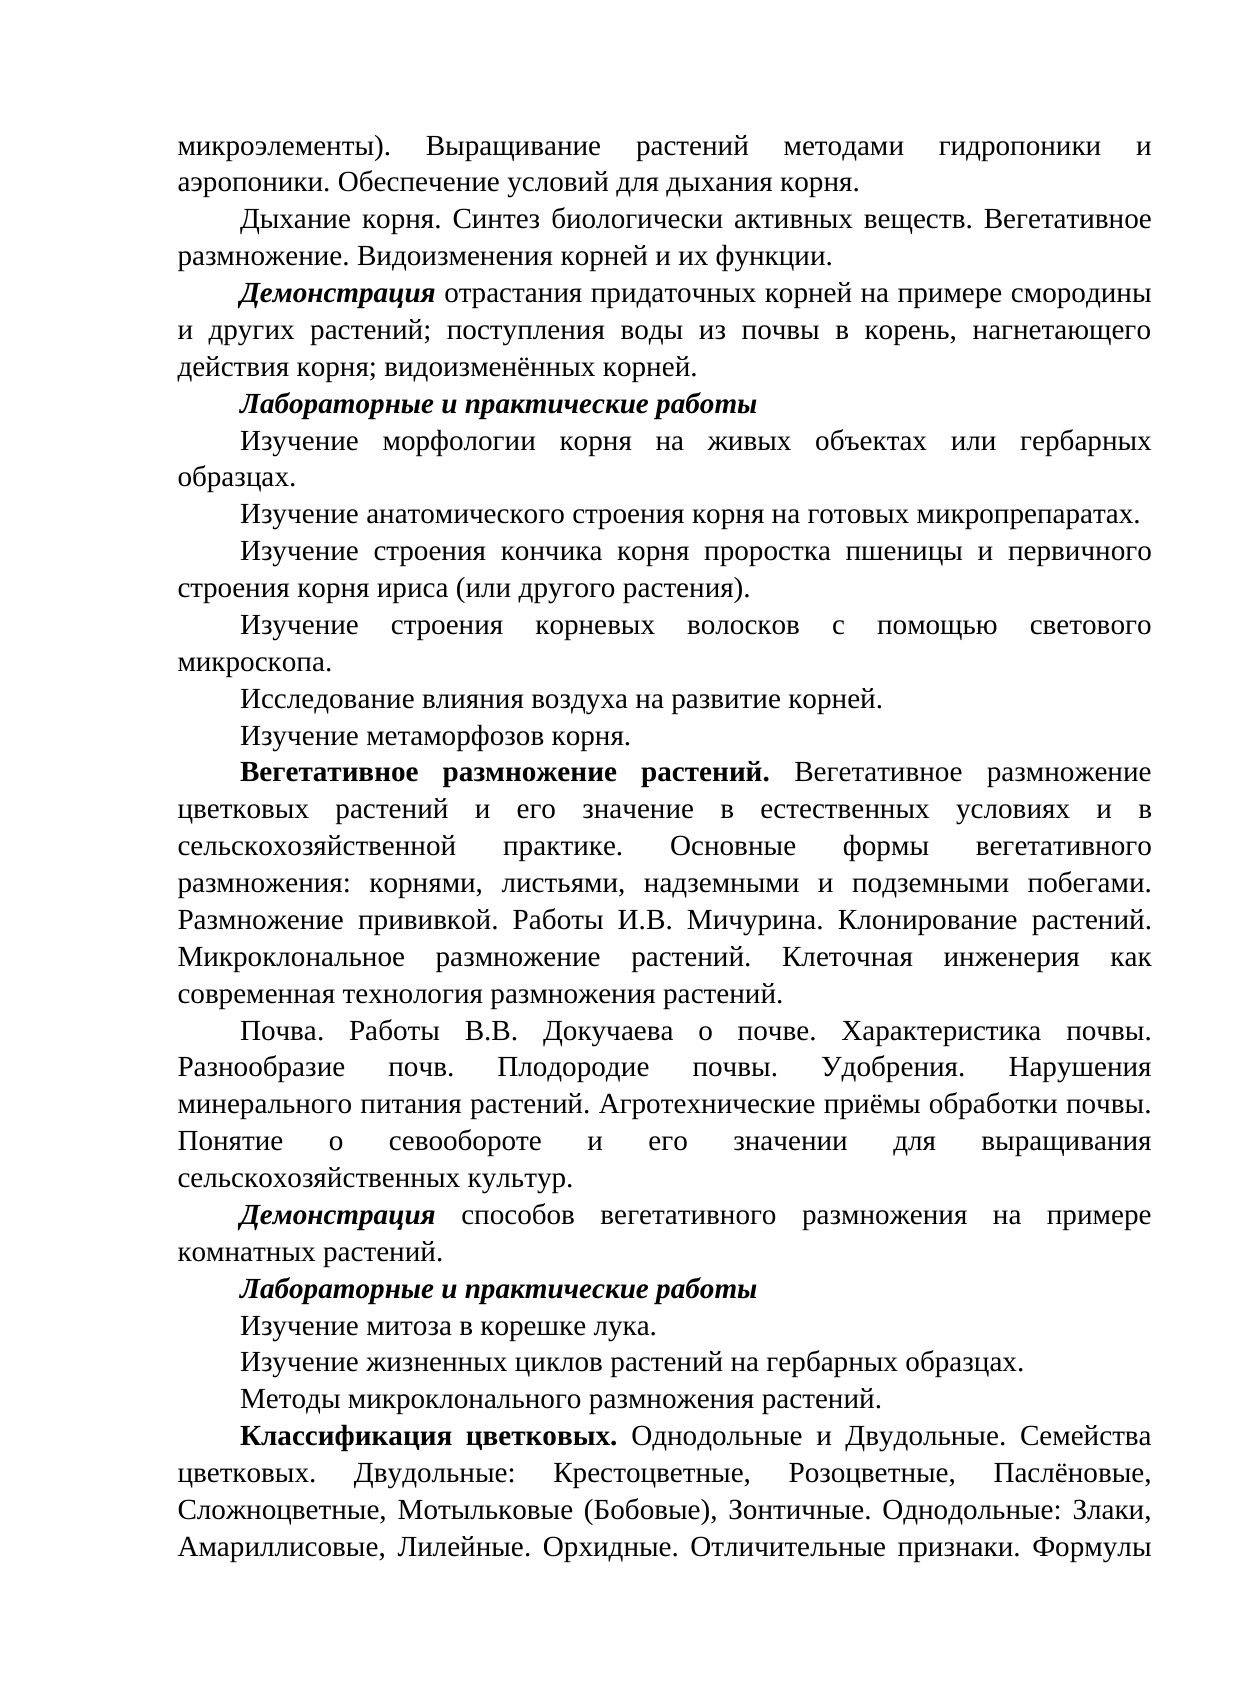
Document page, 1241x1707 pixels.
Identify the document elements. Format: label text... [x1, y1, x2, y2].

text Изучение морфологии корня на живых объектах или гербарных образцах. [177, 423, 1152, 493]
text Изучение жизненных циклов растений на гербарных образцах. [177, 1344, 1152, 1378]
text Лабораторные и практические работы [177, 1271, 1152, 1304]
text Методы микроклонального размножения растений. [177, 1381, 1152, 1415]
text Изучение митоза в корешке лука. [177, 1308, 1152, 1341]
text Изучение метаморфозов корня. [177, 718, 1152, 751]
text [177, 1418, 1152, 1562]
text Исследование влияния воздуха на развитие корней. [177, 681, 1152, 714]
text Дыхание корня. Синтез биологически активных веществ. Вегетативное размножение. Видоизменения корней и их функции. [177, 201, 1152, 272]
text Почва. Работы В.В. Докучаева о почве. Характеристика почвы. Разнообразие почв. Плодородие почвы. Удобрения. Нарушения минерального питания растений. Агротехнические приёмы обработки почвы. Понятие о севообороте и его значении для выращивания сельскохозяйственных культур. [177, 1013, 1152, 1194]
text Вегетативное размножение растений. Вегетативное размножение цветковых растений и его значение в естественных условиях и в сельскохозяйственной практике. Основные формы вегетативного размножения: корнями, листьями, надземными и подземными побегами. Размножение прививкой. Работы И.В. Мичурина. Клонирование растений. Микроклональное размножение растений. Клеточная инженерия как современная технология размножения растений. [177, 754, 1152, 1009]
text Лабораторные и практические работы [177, 386, 1152, 419]
text Изучение строения кончика корня проростка пшеницы и первичного строения корня ириса (или другого растения). [177, 533, 1152, 604]
text Демонстрация отрастания придаточных корней на примере смородины и других растений; поступления воды из почвы в корень, нагнетающего действия корня; видоизменённых корней. [177, 275, 1152, 382]
text Изучение строения корневых волосков с помощью светового микроскопа. [177, 607, 1152, 677]
text Демонстрация способов вегетативного размножения на примере комнатных растений. [177, 1197, 1152, 1267]
text Изучение анатомического строения корня на готовых микропрепаратах. [177, 496, 1152, 530]
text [177, 128, 1152, 198]
